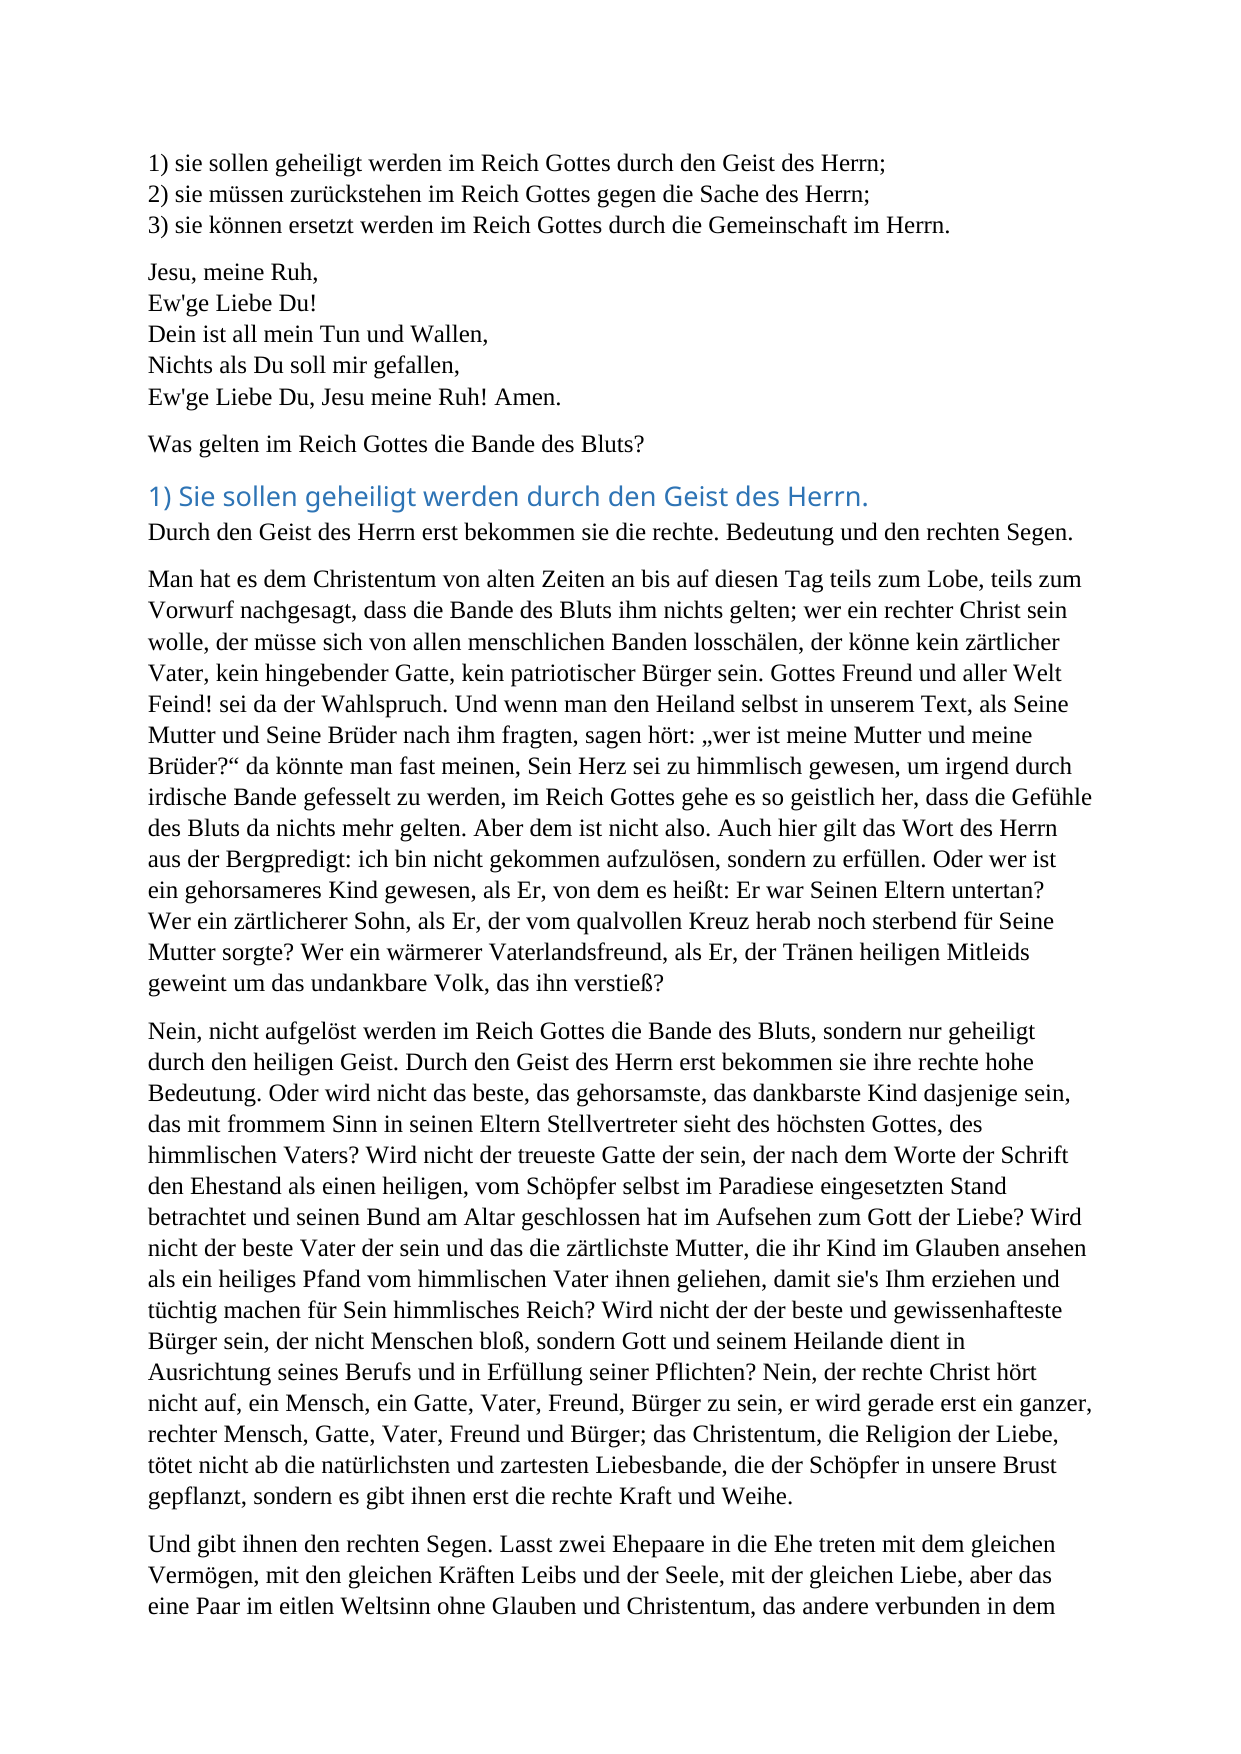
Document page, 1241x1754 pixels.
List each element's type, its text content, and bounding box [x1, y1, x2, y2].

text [148, 1529, 1093, 1620]
text 1) sie sollen geheiligt werden im Reich Gottes durch den Geist des Herrn; 2) sie müssen zurückstehen im Reich Gottes gegen die Sache des Herrn; 3) sie können ersetzt werden im Reich Gottes durch die Gemeinschaft im Herrn. [148, 148, 1093, 238]
subtitle 1) Sie sollen geheiligt werden durch den Geist des Herrn. [148, 477, 1093, 514]
text Nein, nicht aufgelöst werden im Reich Gottes die Bande des Bluts, sondern nur geheiligt durch den heiligen Geist. Durch den Geist des Herrn erst bekommen sie ihre rechte hohe Bedeutung. Oder wird nicht das beste, das gehorsamste, das dankbarste Kind dasjenige sein, das mit frommem Sinn in seinen Eltern Stellvertreter sieht des höchsten Gottes, des himmlischen Vaters? Wird nicht der treueste Gatte der sein, der nach dem Worte der Schrift den Ehestand als einen heiligen, vom Schöpfer selbst im Paradiese eingesetzten Stand betrachtet und seinen Bund am Altar geschlossen hat im Aufsehen zum Gott der Liebe? Wird nicht der beste Vater der sein und das die zärtlichste Mutter, die ihr Kind im Glauben ansehen als ein heiliges Pfand vom himmlischen Vater ihnen geliehen, damit sie's Ihm erziehen und tüchtig machen für Sein himmlisches Reich? Wird nicht der der beste und gewissenhafteste Bürger sein, der nicht Menschen bloß, sondern Gott und seinem Heilande dient in Ausrichtung seines Berufs und in Erfüllung seiner Pflichten? Nein, der rechte Christ hört nicht auf, ein Mensch, ein Gatte, Vater, Freund, Bürger zu sein, er wird gerade erst ein ganzer, rechter Mensch, Gatte, Vater, Freund und Bürger; das Christentum, die Religion der Liebe, tötet nicht ab die natürlichsten und zartesten Liebesbande, die der Schöpfer in unsere Brust gepflanzt, sondern es gibt ihnen erst die rechte Kraft und Weihe. [148, 1016, 1093, 1510]
text Durch den Geist des Herrn erst bekommen sie die rechte. Bedeutung und den rechten Segen. [148, 517, 1093, 546]
text Jesu, meine Ruh, Ew'ge Liebe Du! Dein ist all mein Tun und Wallen, Nichts als Du soll mir gefallen, Ew'ge Liebe Du, Jesu meine Ruh! Amen. [148, 257, 1093, 410]
text Was gelten im Reich Gottes die Bande des Bluts? [148, 429, 1093, 458]
text Man hat es dem Christentum von alten Zeiten an bis auf diesen Tag teils zum Lobe, teils zum Vorwurf nachgesagt, dass die Bande des Bluts ihm nichts gelten; wer ein rechter Christ sein wolle, der müsse sich von allen menschlichen Banden losschälen, der könne kein zärtlicher Vater, kein hingebender Gatte, kein patriotischer Bürger sein. Gottes Freund und aller Welt Feind! sei da der Wahlspruch. Und wenn man den Heiland selbst in unserem Text, als Seine Mutter und Seine Brüder nach ihm fragten, sagen hört: „wer ist meine Mutter und meine Brüder?“ da könnte man fast meinen, Sein Herz sei zu himmlisch gewesen, um irgend durch irdische Bande gefesselt zu werden, im Reich Gottes gehe es so geistlich her, dass die Gefühle des Bluts da nichts mehr gelten. Aber dem ist nicht also. Auch hier gilt das Wort des Herrn aus der Bergpredigt: ich bin nicht gekommen aufzulösen, sondern zu erfüllen. Oder wer ist ein gehorsameres Kind gewesen, als Er, von dem es heißt: Er war Seinen Eltern untertan? Wer ein zärtlicherer Sohn, als Er, der vom qualvollen Kreuz herab noch sterbend für Seine Mutter sorgte? Wer ein wärmerer Vaterlandsfreund, als Er, der Tränen heiligen Mitleids geweint um das undankbare Volk, das ihn verstieß? [148, 564, 1093, 997]
